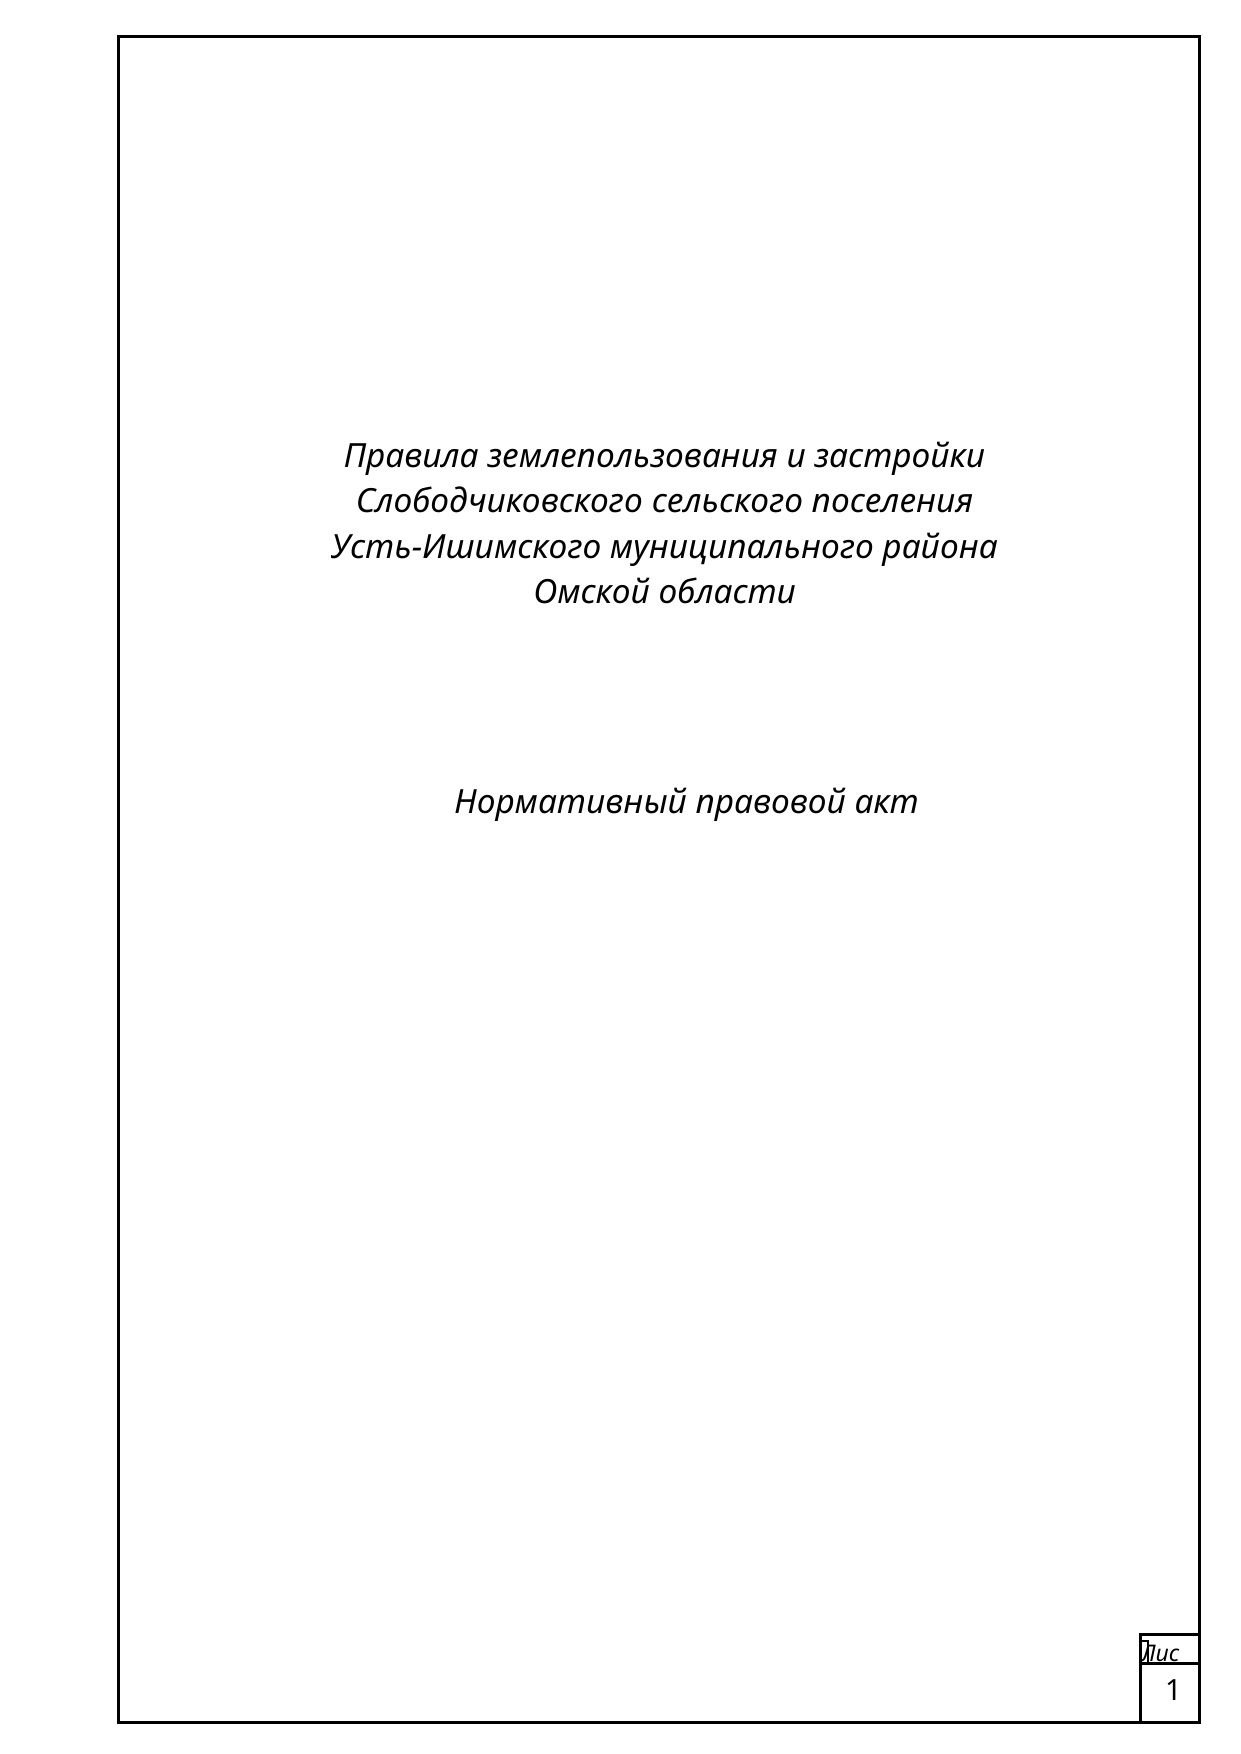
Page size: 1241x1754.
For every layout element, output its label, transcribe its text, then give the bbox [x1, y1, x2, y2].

text Омской области [118, 568, 1211, 613]
text Правила землепользования и застройки [118, 432, 1211, 477]
text Нормативный правовой акт [148, 778, 1166, 823]
text Слободчиковского сельского поселения Усть-Ишимского муниципального района [118, 477, 1211, 568]
